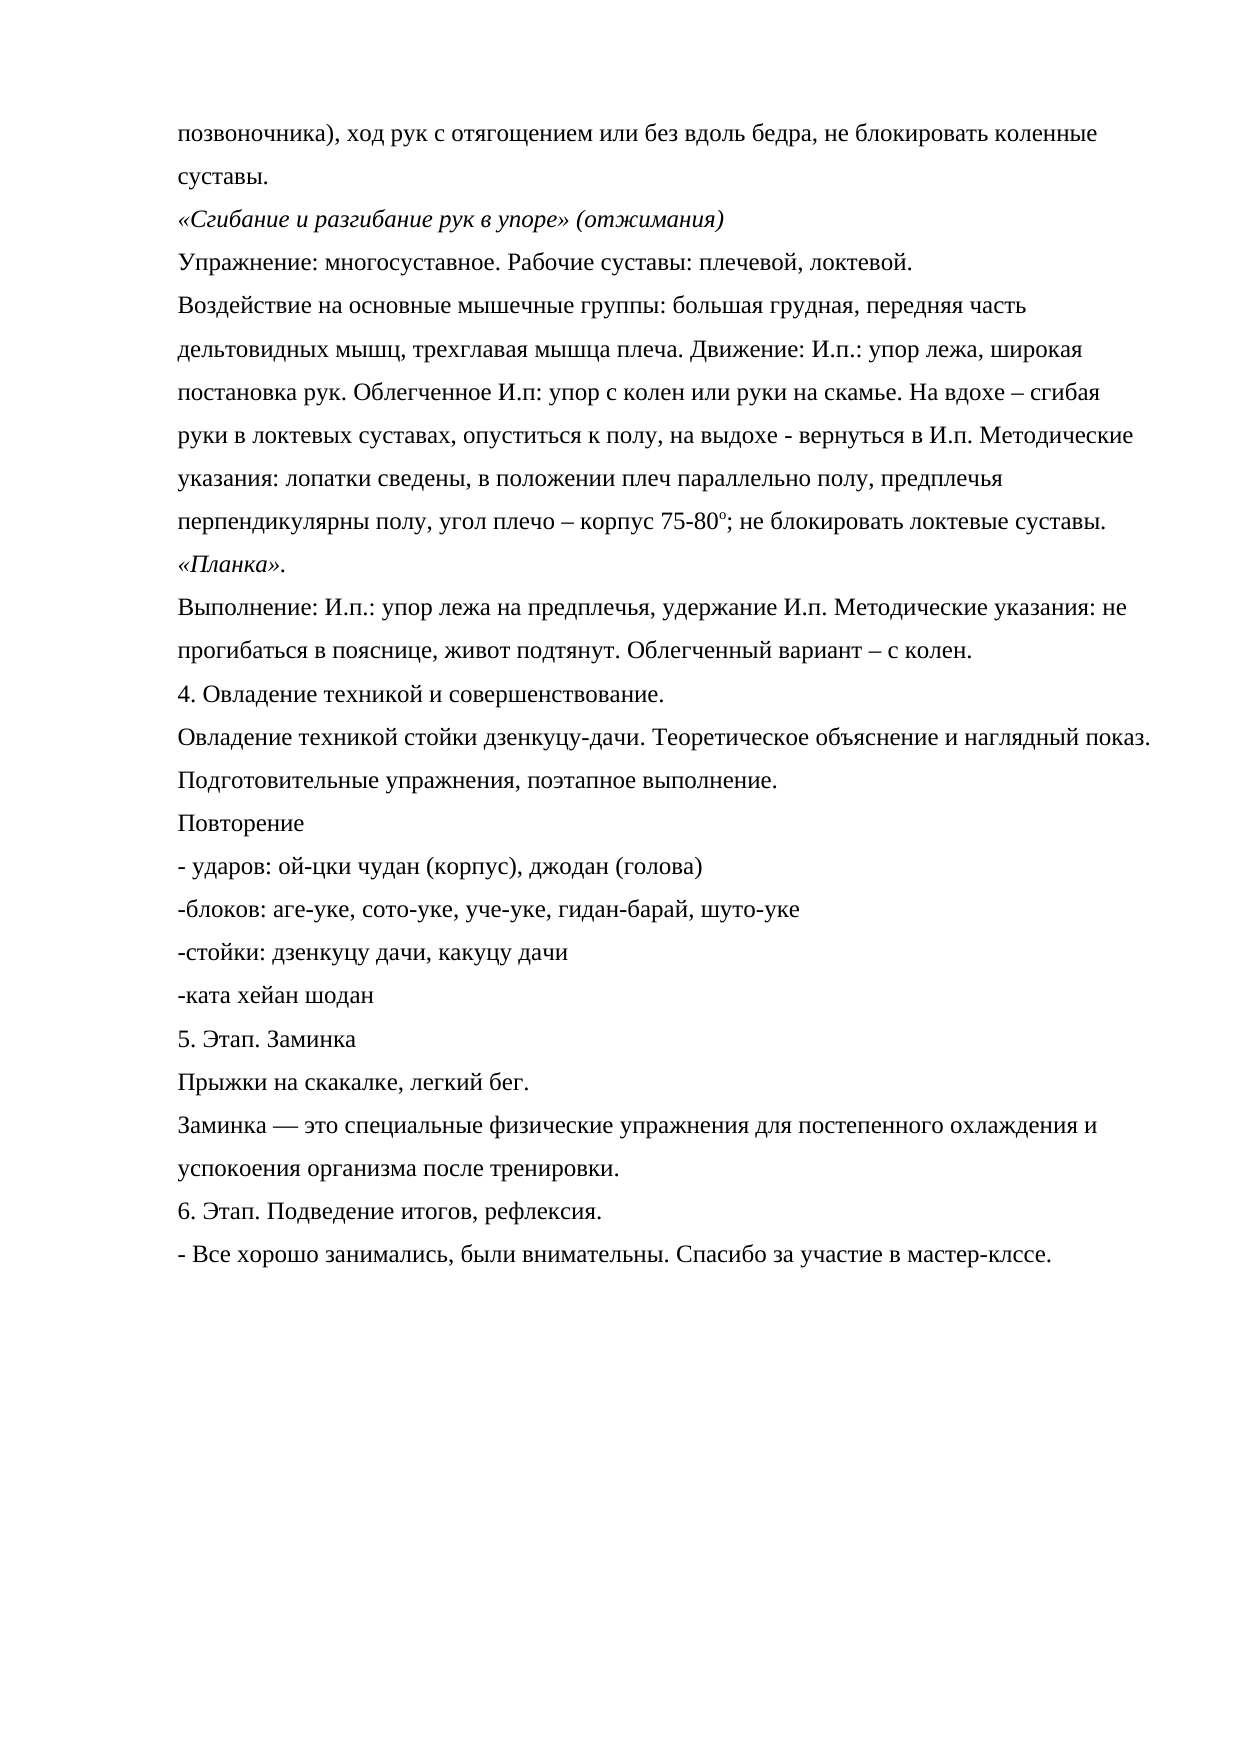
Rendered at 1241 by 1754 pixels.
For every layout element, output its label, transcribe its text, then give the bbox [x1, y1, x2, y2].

text Упражнение: многосуставное. Рабочие суставы: плечевой, локтевой. [177, 247, 1152, 276]
text «Планка». [177, 549, 1152, 578]
text -стойки: дзенкуцу дачи, какуцу дачи [177, 937, 1152, 966]
text 6. Этап. Подведение итогов, рефлексия. [177, 1196, 1152, 1225]
text Повторение [177, 808, 1152, 837]
text «Сгибание и разгибание рук в упоре» (отжимания) [177, 204, 1152, 233]
text Овладение техникой стойки дзенкуцу-дачи. Теоретическое объяснение и наглядный показ. Подготовительные упражнения, поэтапное выполнение. [177, 722, 1152, 794]
text Заминка — это специальные физические упражнения для постепенного охлаждения и успокоения организма после тренировки. [177, 1110, 1152, 1182]
text 5. Этап. Заминка [177, 1024, 1152, 1052]
text Прыжки на скакалке, легкий бег. [177, 1067, 1152, 1096]
text Выполнение: И.п.: упор лежа на предплечья, удержание И.п. Методические указания: не прогибаться в пояснице, живот подтянут. Облегченный вариант – с колен. [177, 592, 1152, 664]
text -блоков: аге-уке, сото-уке, уче-уке, гидан-барай, шуто-уке [177, 894, 1152, 923]
text Воздействие на основные мышечные группы: большая грудная, передняя часть дельтовидных мышц, трехглавая мышца плеча. Движение: И.п.: упор лежа, широкая постановка рук. Облегченное И.п: упор с колен или руки на скамье. На вдохе – сгибая руки в локтевых суставах, опуститься к полу, на выдохе - вернуться в И.п. Методические указания: лопатки сведены, в положении плеч параллельно полу, предплечья перпендикулярны полу, угол плечо – корпус 75-80о; не блокировать локтевые суставы. [177, 291, 1152, 535]
text позвоночника), ход рук с отягощением или без вдоль бедра, не блокировать коленные суставы. [177, 118, 1152, 190]
text - Все хорошо занимались, были внимательны. Спасибо за участие в мастер-клссе. [177, 1239, 1152, 1268]
text -ката хейан шодан [177, 981, 1152, 1009]
text - ударов: ой-цки чудан (корпус), джодан (голова) [177, 851, 1152, 880]
text 4. Овладение техникой и совершенствование. [177, 679, 1152, 707]
